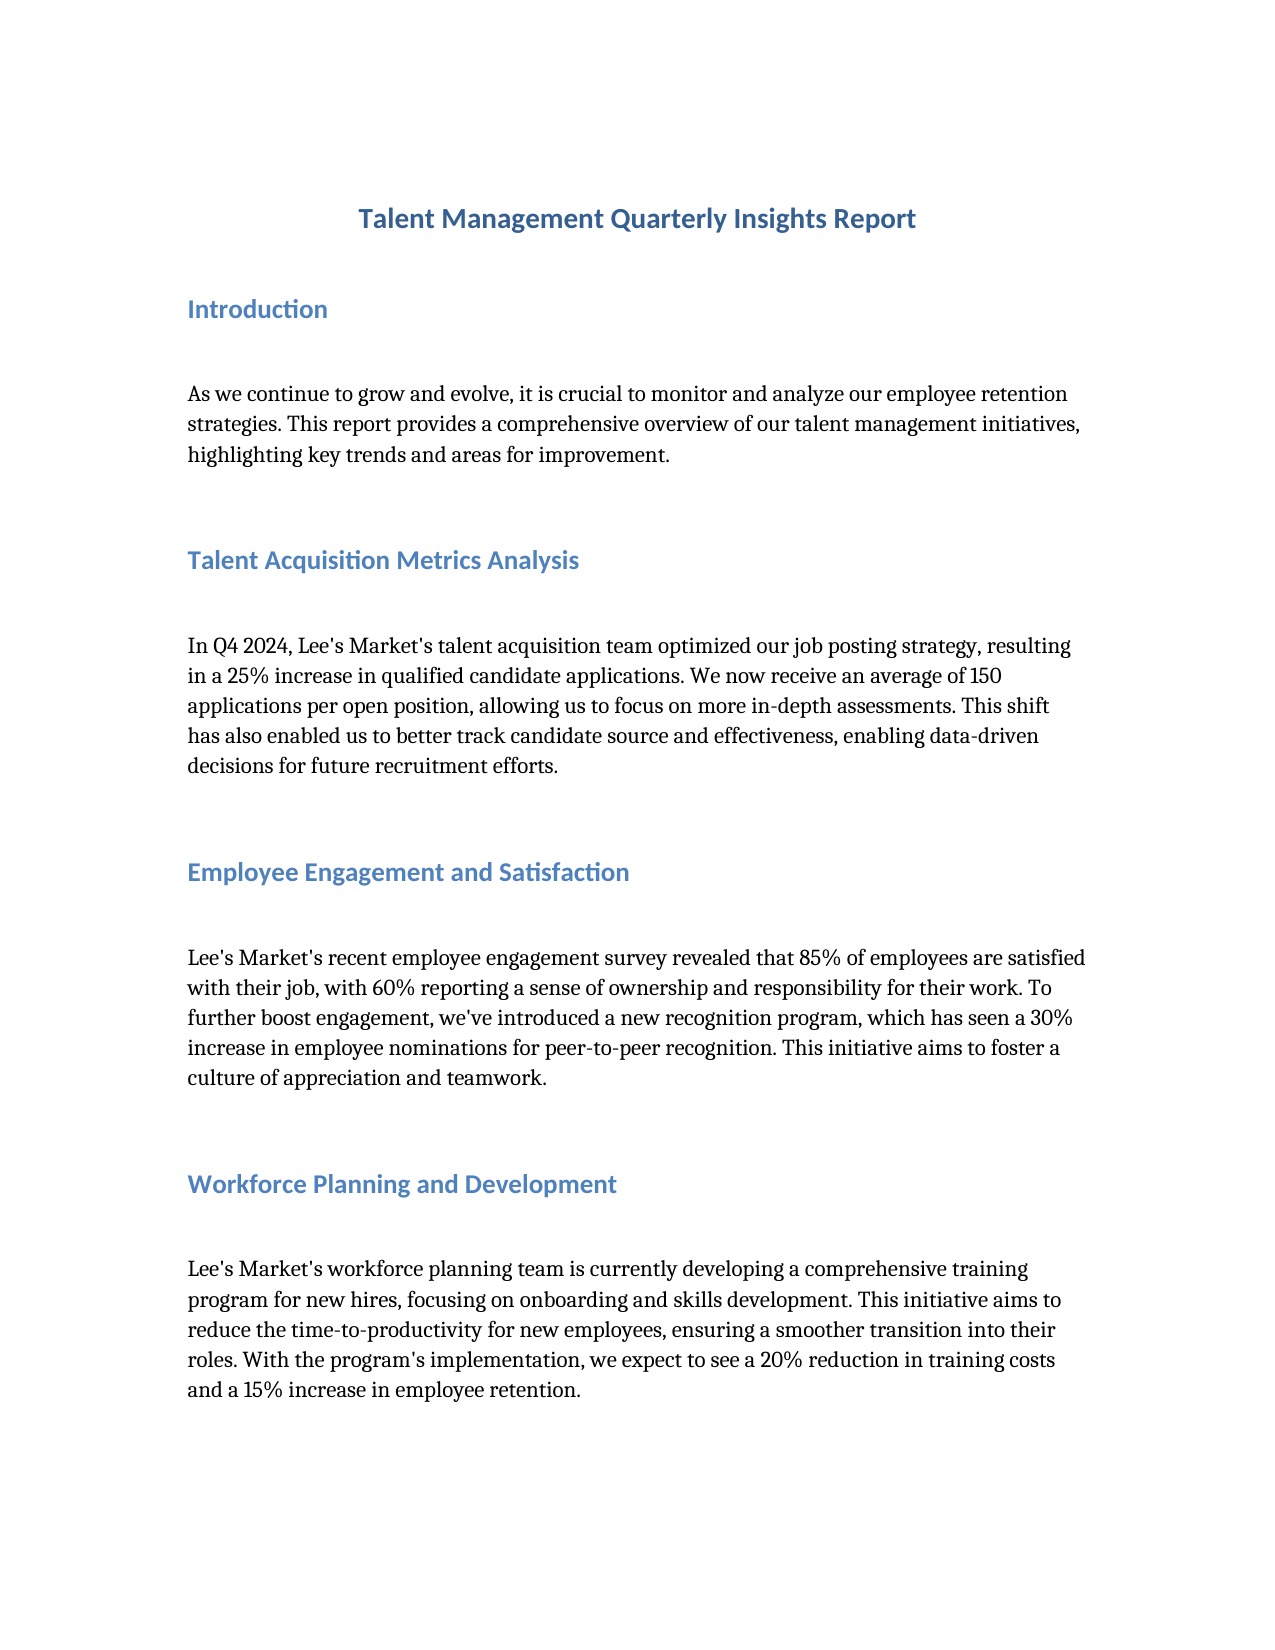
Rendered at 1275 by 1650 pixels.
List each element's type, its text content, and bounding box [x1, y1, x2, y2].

text Lee's Market's recent employee engagement survey revealed that 85% of employees are satisfied with their job, with 60% reporting a sense of ownership and responsibility for their work. To further boost engagement, we've introduced a new recognition program, which has seen a 30% increase in employee nominations for peer-to-peer recognition. This initiative aims to foster a culture of appreciation and teamwork. [187, 944, 1087, 1091]
subtitle Employee Engagement and Satisfaction [187, 855, 1087, 888]
subtitle Introduction [187, 292, 1087, 325]
text Lee's Market's workforce planning team is currently developing a comprehensive training program for new hires, focusing on onboarding and skills development. This initiative aims to reduce the time-to-productivity for new employees, ensuring a smoother transition into their roles. With the program's implementation, we expect to see a 20% reduction in training costs and a 15% increase in employee retention. [187, 1256, 1087, 1403]
subtitle Workforce Planning and Development [187, 1167, 1087, 1200]
subtitle Talent Management Quarterly Insights Report [187, 200, 1087, 236]
subtitle Talent Acquisition Metrics Analysis [187, 543, 1087, 576]
text As we continue to grow and evolve, it is crucial to monitor and analyze our employee retention strategies. This report provides a comprehensive overview of our talent management initiatives, highlighting key trends and areas for improvement. [187, 381, 1087, 468]
text In Q4 2024, Lee's Market's talent acquisition team optimized our job posting strategy, resulting in a 25% increase in qualified candidate applications. We now receive an average of 150 applications per open position, allowing us to focus on more in-depth assessments. This shift has also enabled us to better track candidate source and effectiveness, enabling data-driven decisions for future recruitment efforts. [187, 632, 1087, 779]
